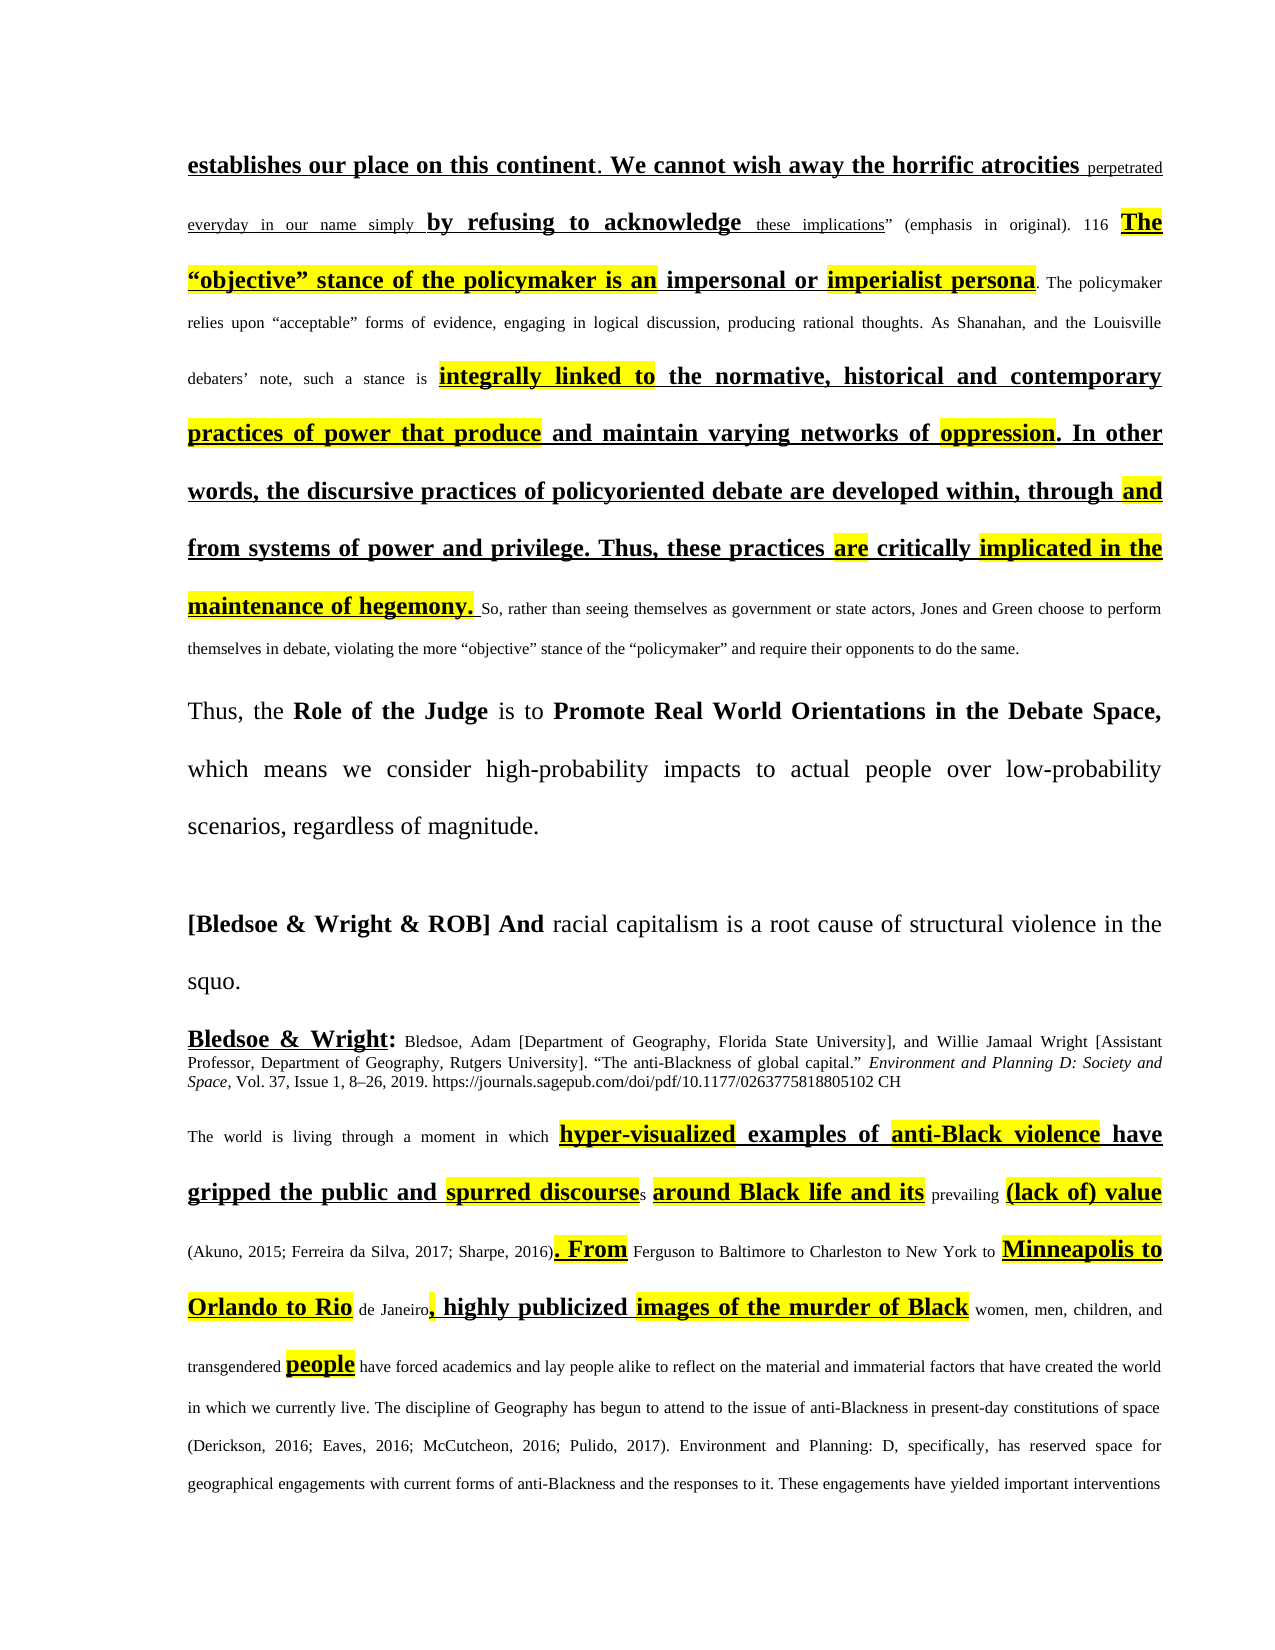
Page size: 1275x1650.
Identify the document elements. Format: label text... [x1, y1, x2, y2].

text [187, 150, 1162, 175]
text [187, 176, 1162, 443]
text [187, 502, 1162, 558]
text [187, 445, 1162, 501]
subtitle [Bledsoe & Wright & ROB] And racial capitalism is a root cause of structural violence in the squo. [187, 909, 1162, 995]
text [187, 1119, 1162, 1493]
text Bledsoe & Wright: Bledsoe, Adam [Department of Geography, Florida State University], and Willie Jamaal Wright [Assistant Professor, Department of Geography, Rutgers University]. “The anti-Blackness of global capital.” Environment and Planning D: Society and Space, Vol. 37, Issue 1, 8–26, 2019. https://journals.sagepub.com/doi/pdf/10.1177/0263775818805102 CH [187, 1024, 1162, 1091]
text Thus, the Role of the Judge is to Promote Real World Orientations in the Debate Space, which means we consider high-probability impacts to actual people over low-probability scenarios, regardless of magnitude. [187, 696, 1162, 840]
